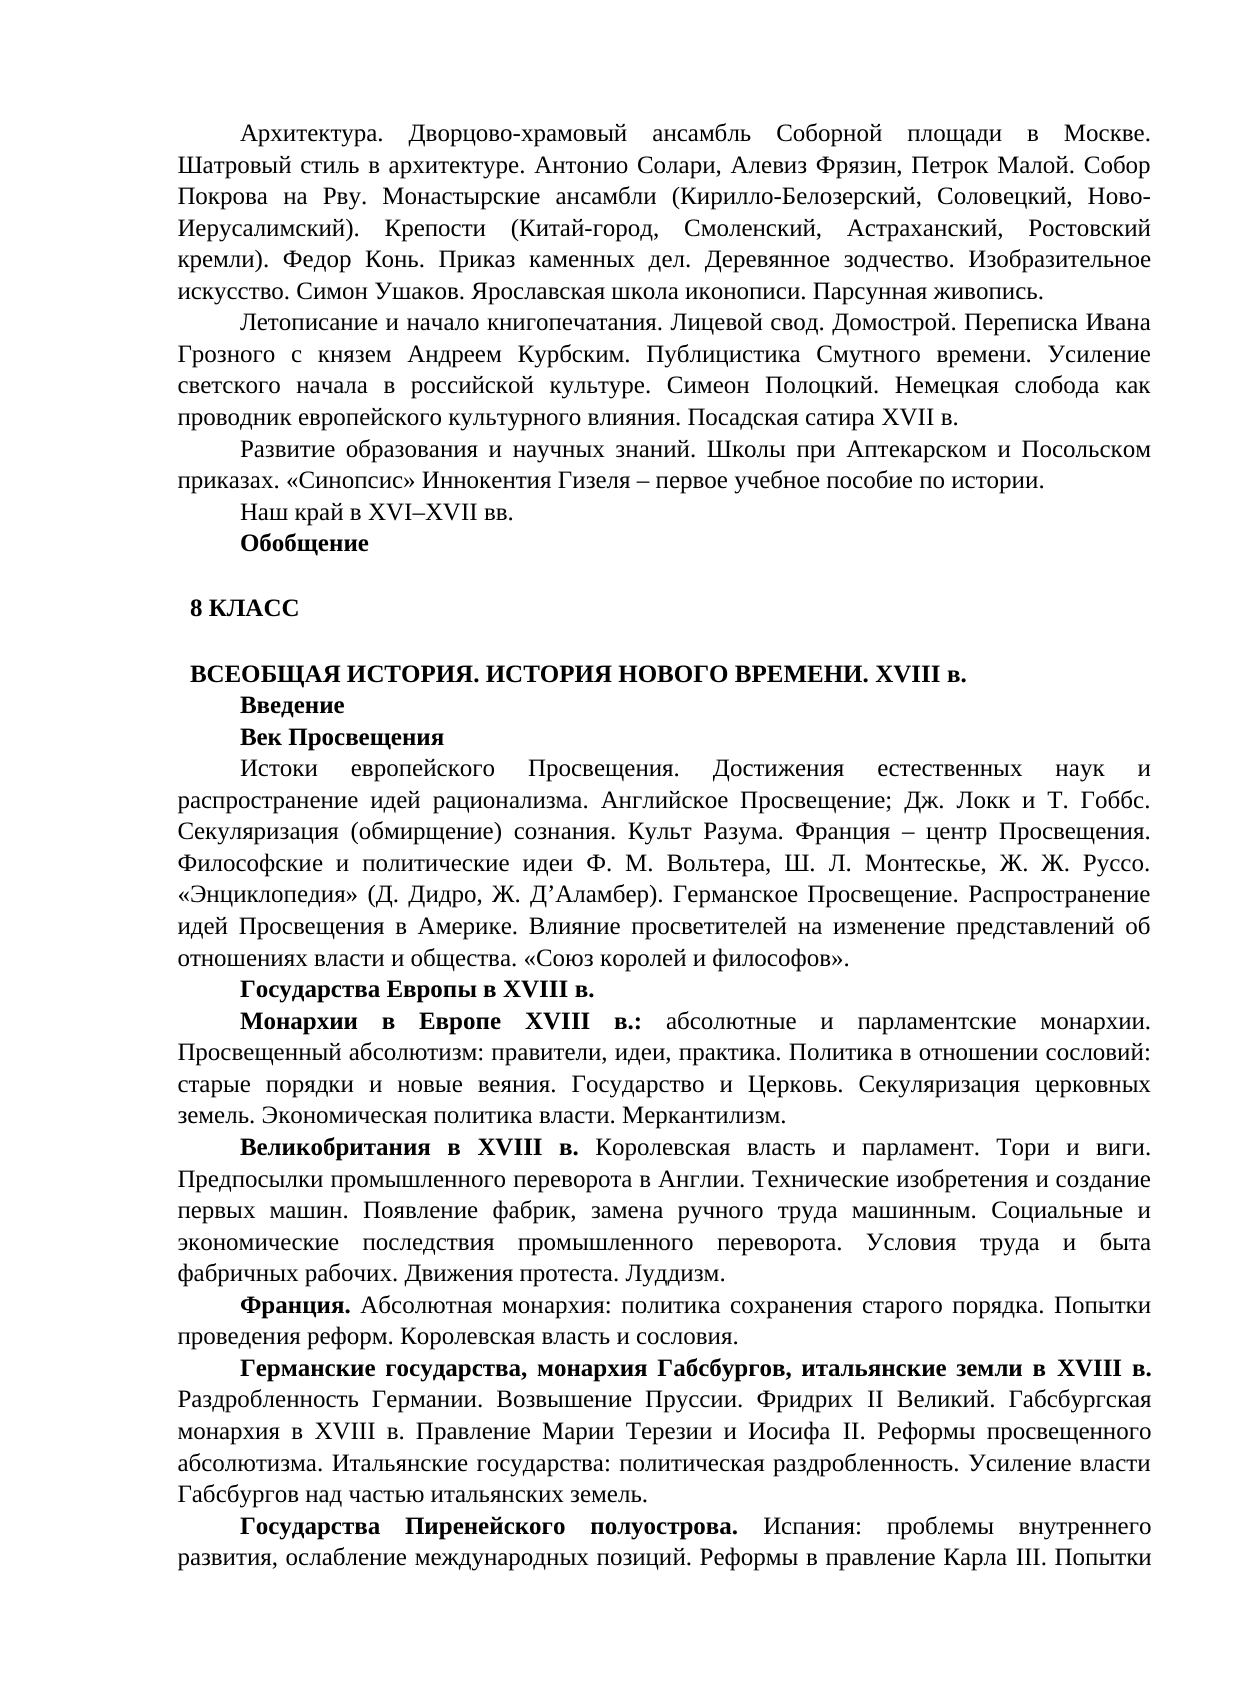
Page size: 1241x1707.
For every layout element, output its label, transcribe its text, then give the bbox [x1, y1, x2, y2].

text Франция. Абсолютная монархия: политика сохранения старого порядка. Попытки проведения реформ. Королевская власть и сословия. [177, 1290, 1152, 1350]
text Монархии в Европе XVIII в.: абсолютные и парламентские монархии. Просвещенный абсолютизм: правители, идеи, практика. Политика в отношении сословий: старые порядки и новые веяния. Государство и Церковь. Секуляризация церковных земель. Экономическая политика власти. Меркантилизм. [177, 1006, 1152, 1129]
text Введение [177, 690, 1152, 719]
text Наш край в XVI–XVII вв. [177, 497, 1152, 526]
text Истоки европейского Просвещения. Достижения естественных наук и распространение идей рационализма. Английское Просвещение; Дж. Локк и Т. Гоббс. Секуляризация (обмирщение) сознания. Культ Разума. Франция – центр Просвещения. Философские и политические идеи Ф. М. Вольтера, Ш. Л. Монтескье, Ж. Ж. Руссо. «Энциклопедия» (Д. Дидро, Ж. Д’Аламбер). Германское Просвещение. Распространение идей Просвещения в Америке. Влияние просветителей на изменение представлений об отношениях власти и общества. «Союз королей и философов». [177, 753, 1152, 971]
text Век Просвещения [177, 722, 1152, 751]
text Развитие образования и научных знаний. Школы при Аптекарском и Посольском приказах. «Синопсис» Иннокентия Гизеля – первое учебное пособие по истории. [177, 434, 1152, 494]
text Летописание и начало книгопечатания. Лицевой свод. Домострой. Переписка Ивана Грозного с князем Андреем Курбским. Публицистика Смутного времени. Усиление светского начала в российской культуре. Симеон Полоцкий. Немецкая слобода как проводник европейского культурного влияния. Посадская сатира XVII в. [177, 307, 1152, 431]
text ВСЕОБЩАЯ ИСТОРИЯ. ИСТОРИЯ НОВОГО ВРЕМЕНИ. XVIII в. [190, 659, 1152, 687]
text Германские государства, монархия Габсбургов, итальянские земли в XVIII в. Раздробленность Германии. Возвышение Пруссии. Фридрих II Великий. Габсбургская монархия в XVIII в. Правление Марии Терезии и Иосифа II. Реформы просвещенного абсолютизма. Итальянские государства: политическая раздробленность. Усиление власти Габсбургов над частью итальянских земель. [177, 1353, 1152, 1508]
text Обобщение [177, 528, 1152, 557]
text Государства Европы в XVIII в. [177, 974, 1152, 1003]
text Великобритания в XVIII в. Королевская власть и парламент. Тори и виги. Предпосылки промышленного переворота в Англии. Технические изобретения и создание первых машин. Появление фабрик, замена ручного труда машинным. Социальные и экономические последствия промышленного переворота. Условия труда и быта фабричных рабочих. Движения протеста. Луддизм. [177, 1132, 1152, 1287]
text 8 КЛАСС [190, 593, 1152, 622]
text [177, 1511, 1152, 1571]
text Архитектура. Дворцово-храмовый ансамбль Соборной площади в Москве. Шатровый стиль в архитектуре. Антонио Солари, Алевиз Фрязин, Петрок Малой. Собор Покрова на Рву. Монастырские ансамбли (Кирилло-Белозерский, Соловецкий, Ново-Иерусалимский). Крепости (Китай-город, Смоленский, Астраханский, Ростовский кремли). Федор Конь. Приказ каменных дел. Деревянное зодчество. Изобразительное искусство. Симон Ушаков. Ярославская школа иконописи. Парсунная живопись. [177, 118, 1152, 305]
